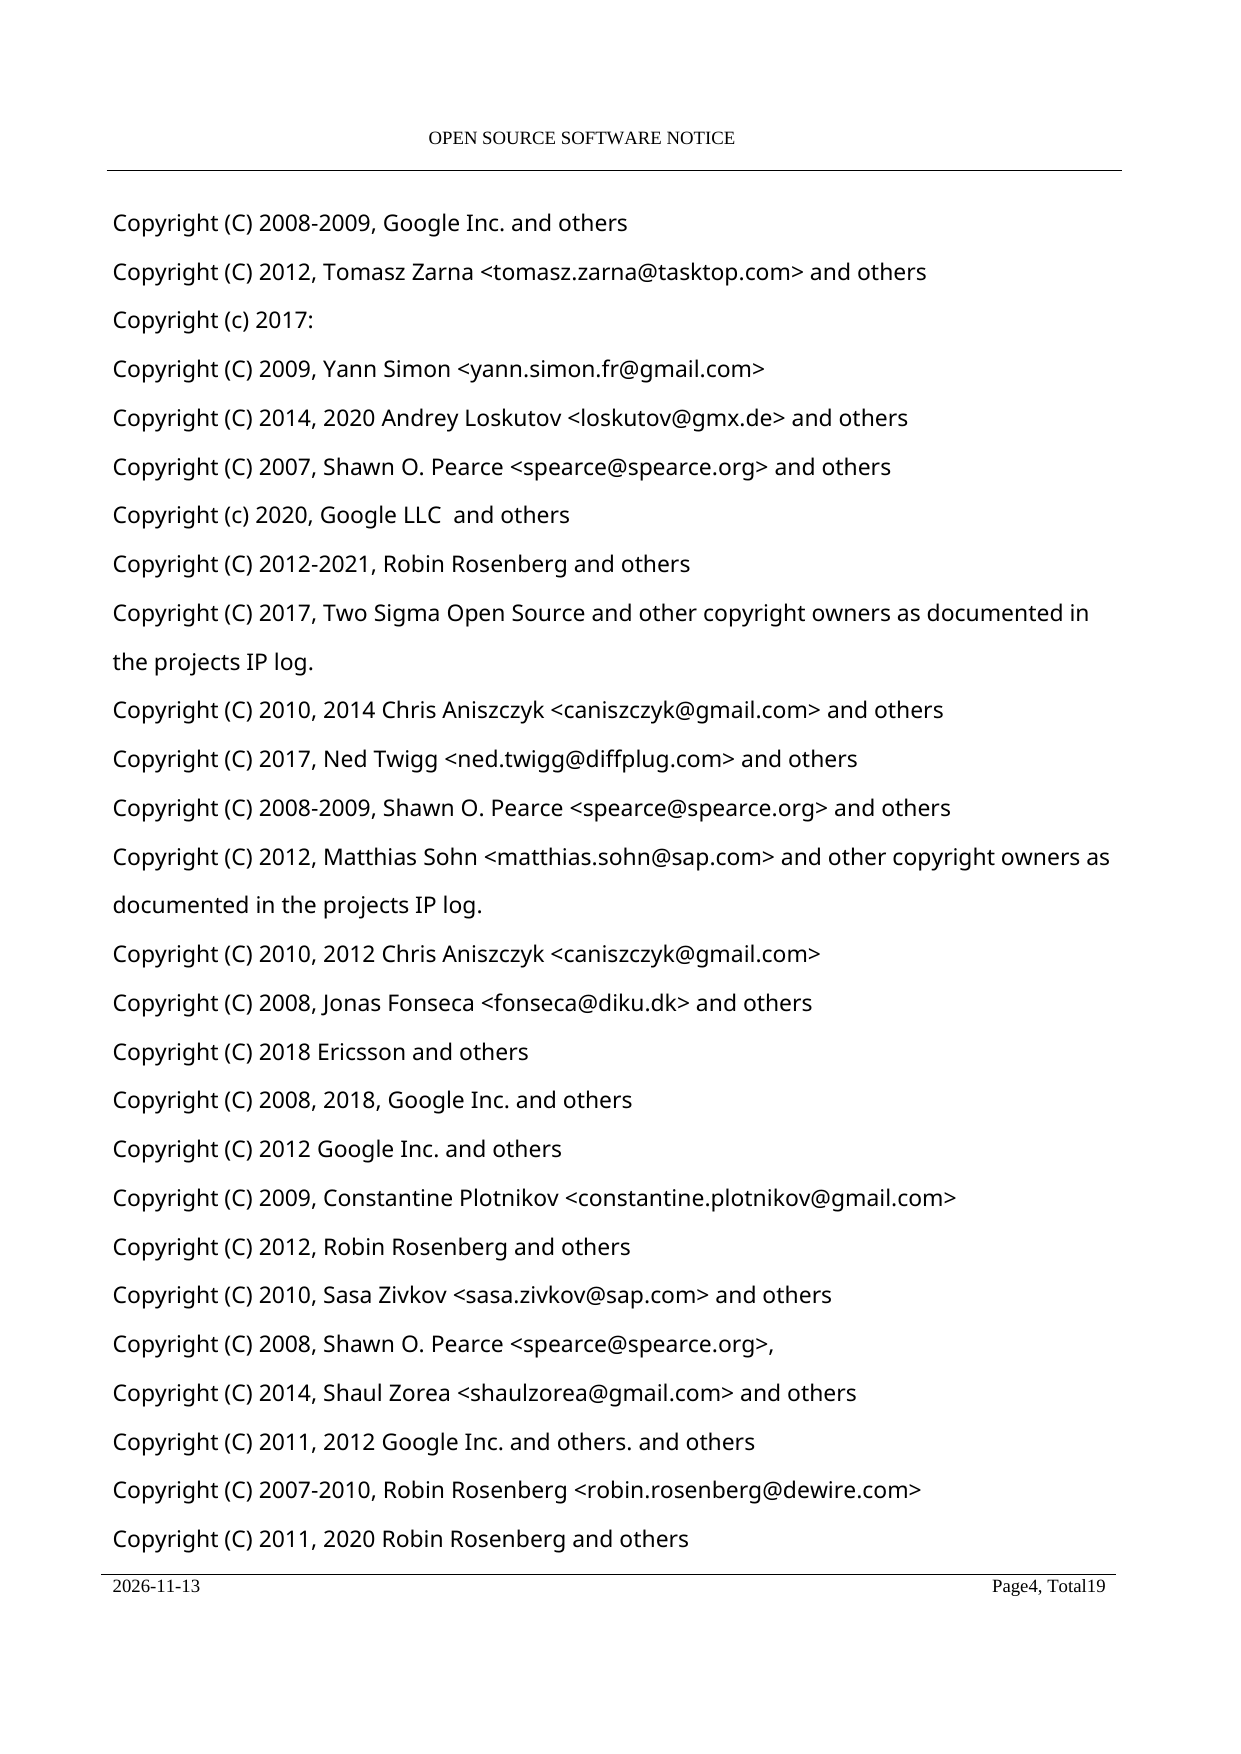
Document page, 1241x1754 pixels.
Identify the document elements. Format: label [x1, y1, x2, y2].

text [112, 206, 1128, 1555]
